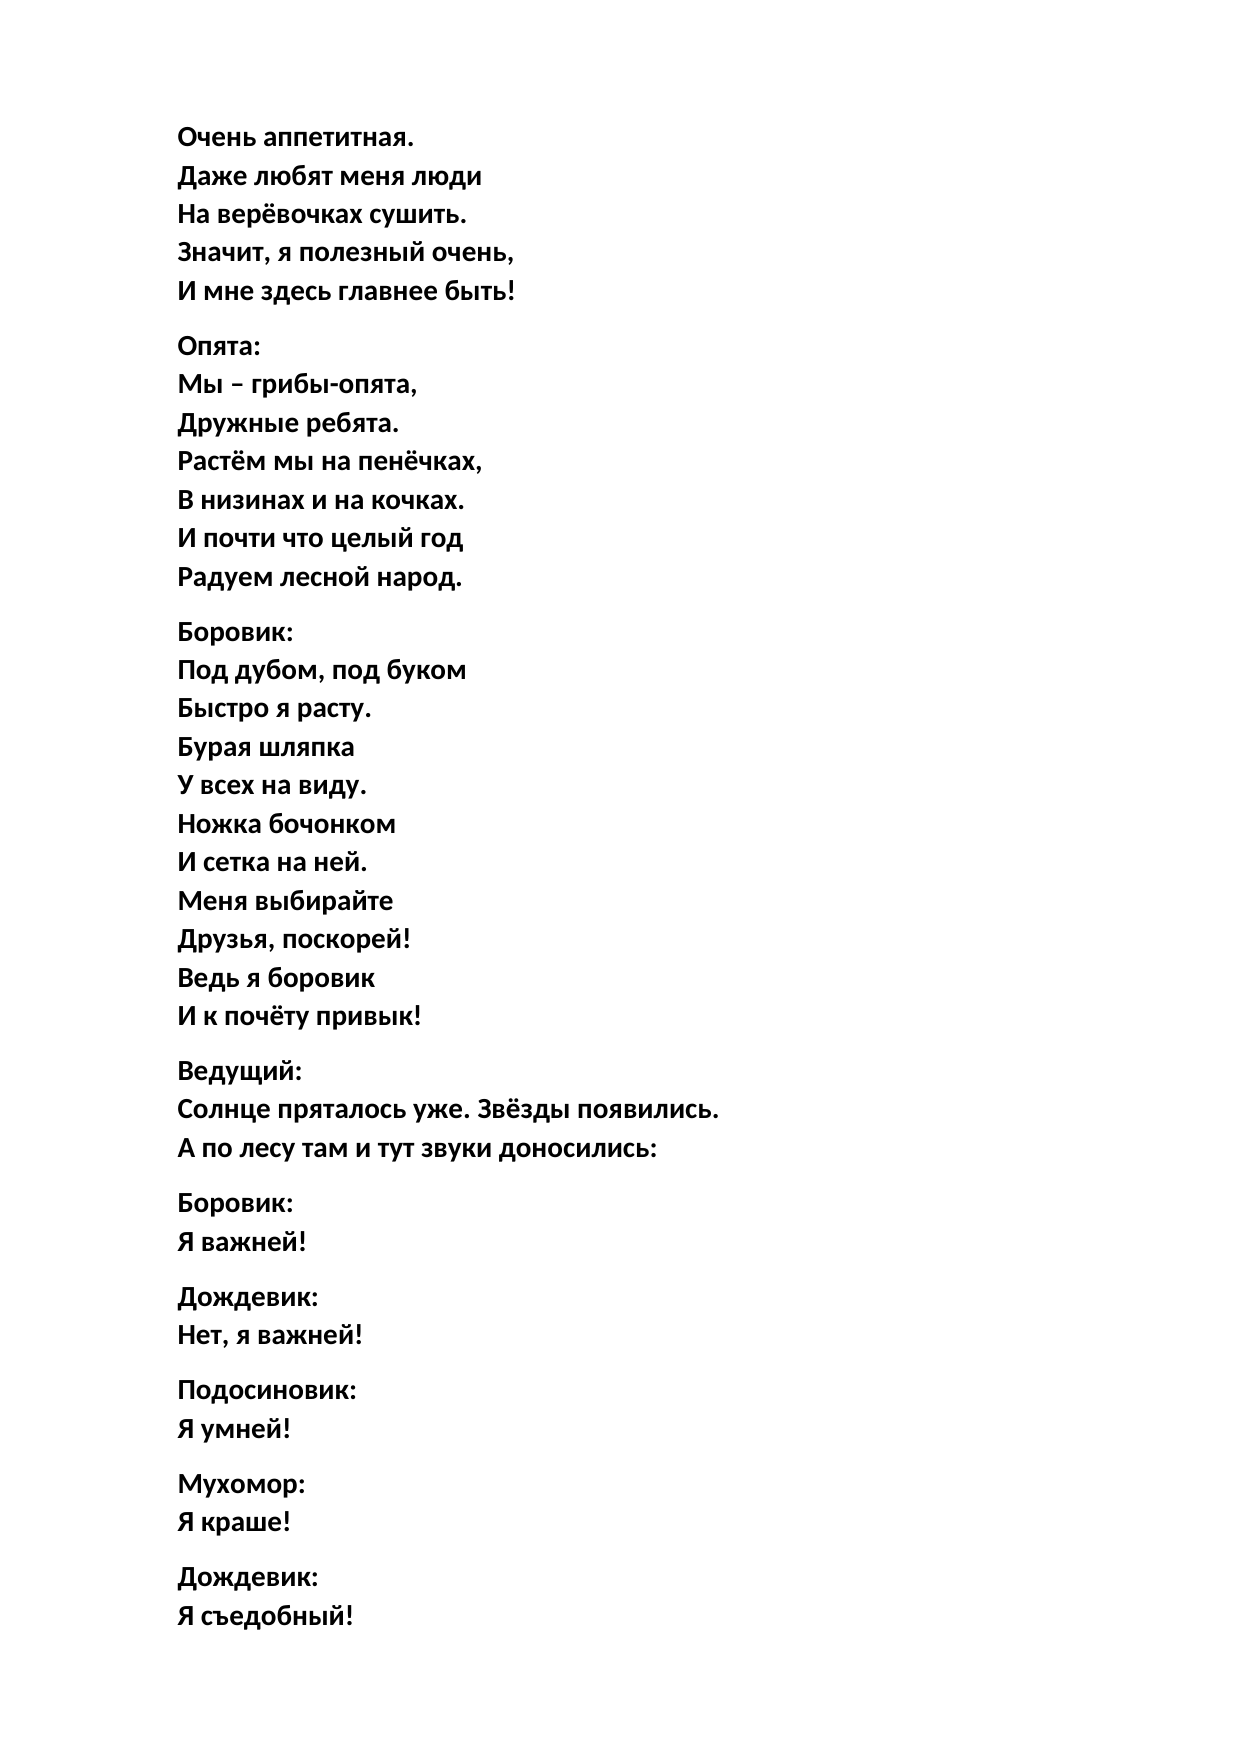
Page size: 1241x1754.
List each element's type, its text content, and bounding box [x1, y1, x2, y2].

text Опята: Мы – грибы-опята, Дружные ребята. Растём мы на пенёчках, В низинах и на кочках. И почти что целый год Радуем лесной народ. [177, 327, 1152, 593]
text Мухомор: Я краше! [177, 1465, 1152, 1539]
text Дождевик: Нет, я важней! [177, 1278, 1152, 1352]
text Боровик: Я важней! [177, 1184, 1152, 1258]
text Боровик: Под дубом, под буком Быстро я расту. Бурая шляпка У всех на виду. Ножка бочонком И сетка на ней. Меня выбирайте Друзья, поскорей! Ведь я боровик И к почёту привык! [177, 613, 1152, 1033]
text Дождевик: Я съедобный! [177, 1558, 1152, 1632]
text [177, 118, 1152, 307]
text Ведущий: Солнце пряталось уже. Звёзды появились. А по лесу там и тут звуки доносились: [177, 1052, 1152, 1165]
text Подосиновик: Я умней! [177, 1371, 1152, 1445]
